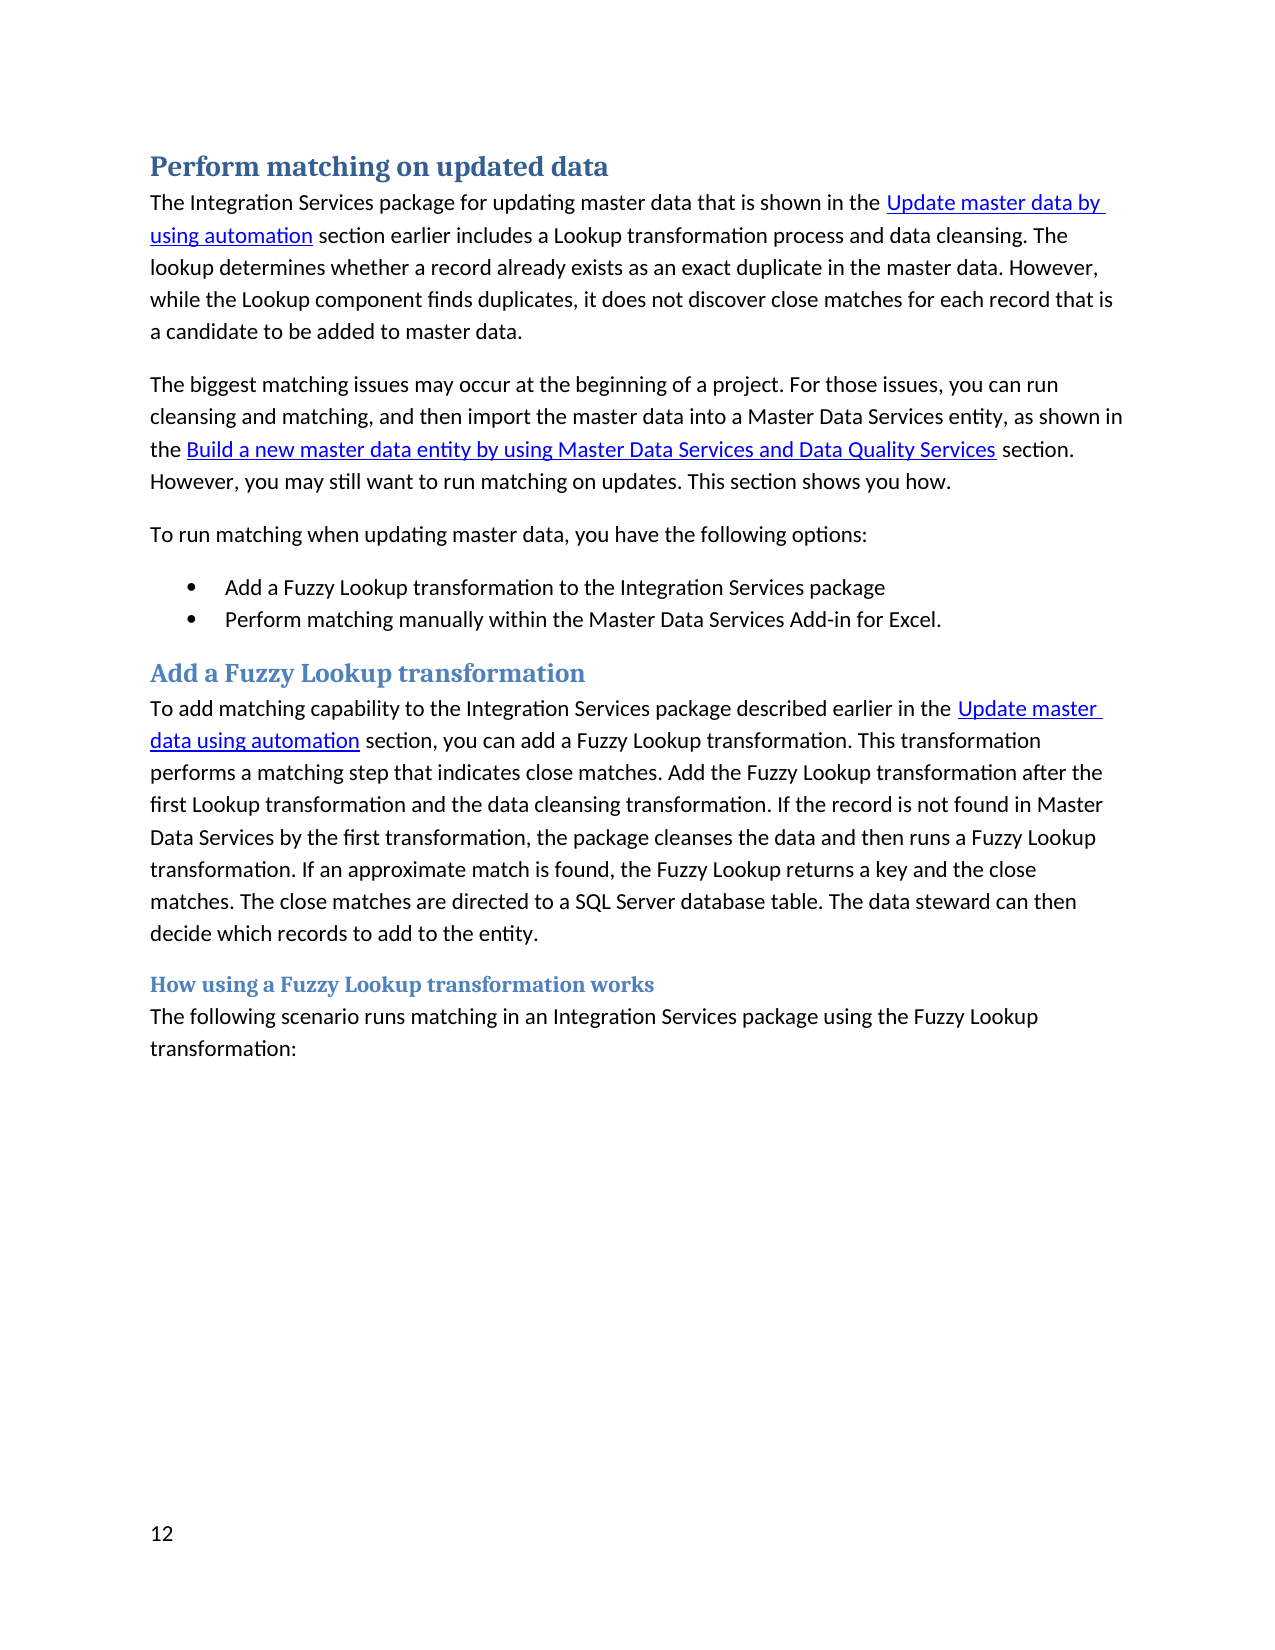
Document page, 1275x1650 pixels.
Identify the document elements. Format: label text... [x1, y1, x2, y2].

text To add matching capability to the Integration Services package described earlier in the Update master data using automation section, you can add a Fuzzy Lookup transformation. This transformation performs a matching step that indicates close matches. Add the Fuzzy Lookup transformation after the first Lookup transformation and the data cleansing transformation. If the record is not found in Master Data Services by the first transformation, the package cleanses the data and then runs a Fuzzy Lookup transformation. If an approximate match is found, the Fuzzy Lookup returns a key and the close matches. The close matches are directed to a SQL Server database table. The data steward can then decide which records to add to the entity. [150, 694, 1125, 947]
text The Integration Services package for updating master data that is shown in the Update master data by using automation section earlier includes a Lookup transformation process and data cleansing. The lookup determines whether a record already exists as an exact duplicate in the master data. However, while the Lookup component finds duplicates, it does not discover close matches for each record that is a candidate to be added to master data. [150, 188, 1125, 345]
text The following scenario runs matching in an Integration Services package using the Fuzzy Lookup transformation: [150, 1002, 1125, 1063]
subtitle Perform matching on updated data [150, 150, 1125, 183]
list Add a Fuzzy Lookup transformation to the Integration Services package [187, 573, 1125, 601]
subtitle How using a Fuzzy Lookup transformation works [150, 972, 1125, 998]
subtitle Add a Fuzzy Lookup transformation [150, 658, 1125, 689]
list Perform matching manually within the Master Data Services Add-in for Excel. [187, 605, 1125, 633]
text The biggest matching issues may occur at the beginning of a project. For those issues, you can run cleansing and matching, and then import the master data into a Master Data Services entity, as shown in the Build a new master data entity by using Master Data Services and Data Quality Services section. However, you may still want to run matching on updates. This section shows you how. [150, 370, 1125, 495]
text To run matching when updating master data, you have the following options: [150, 520, 1125, 548]
